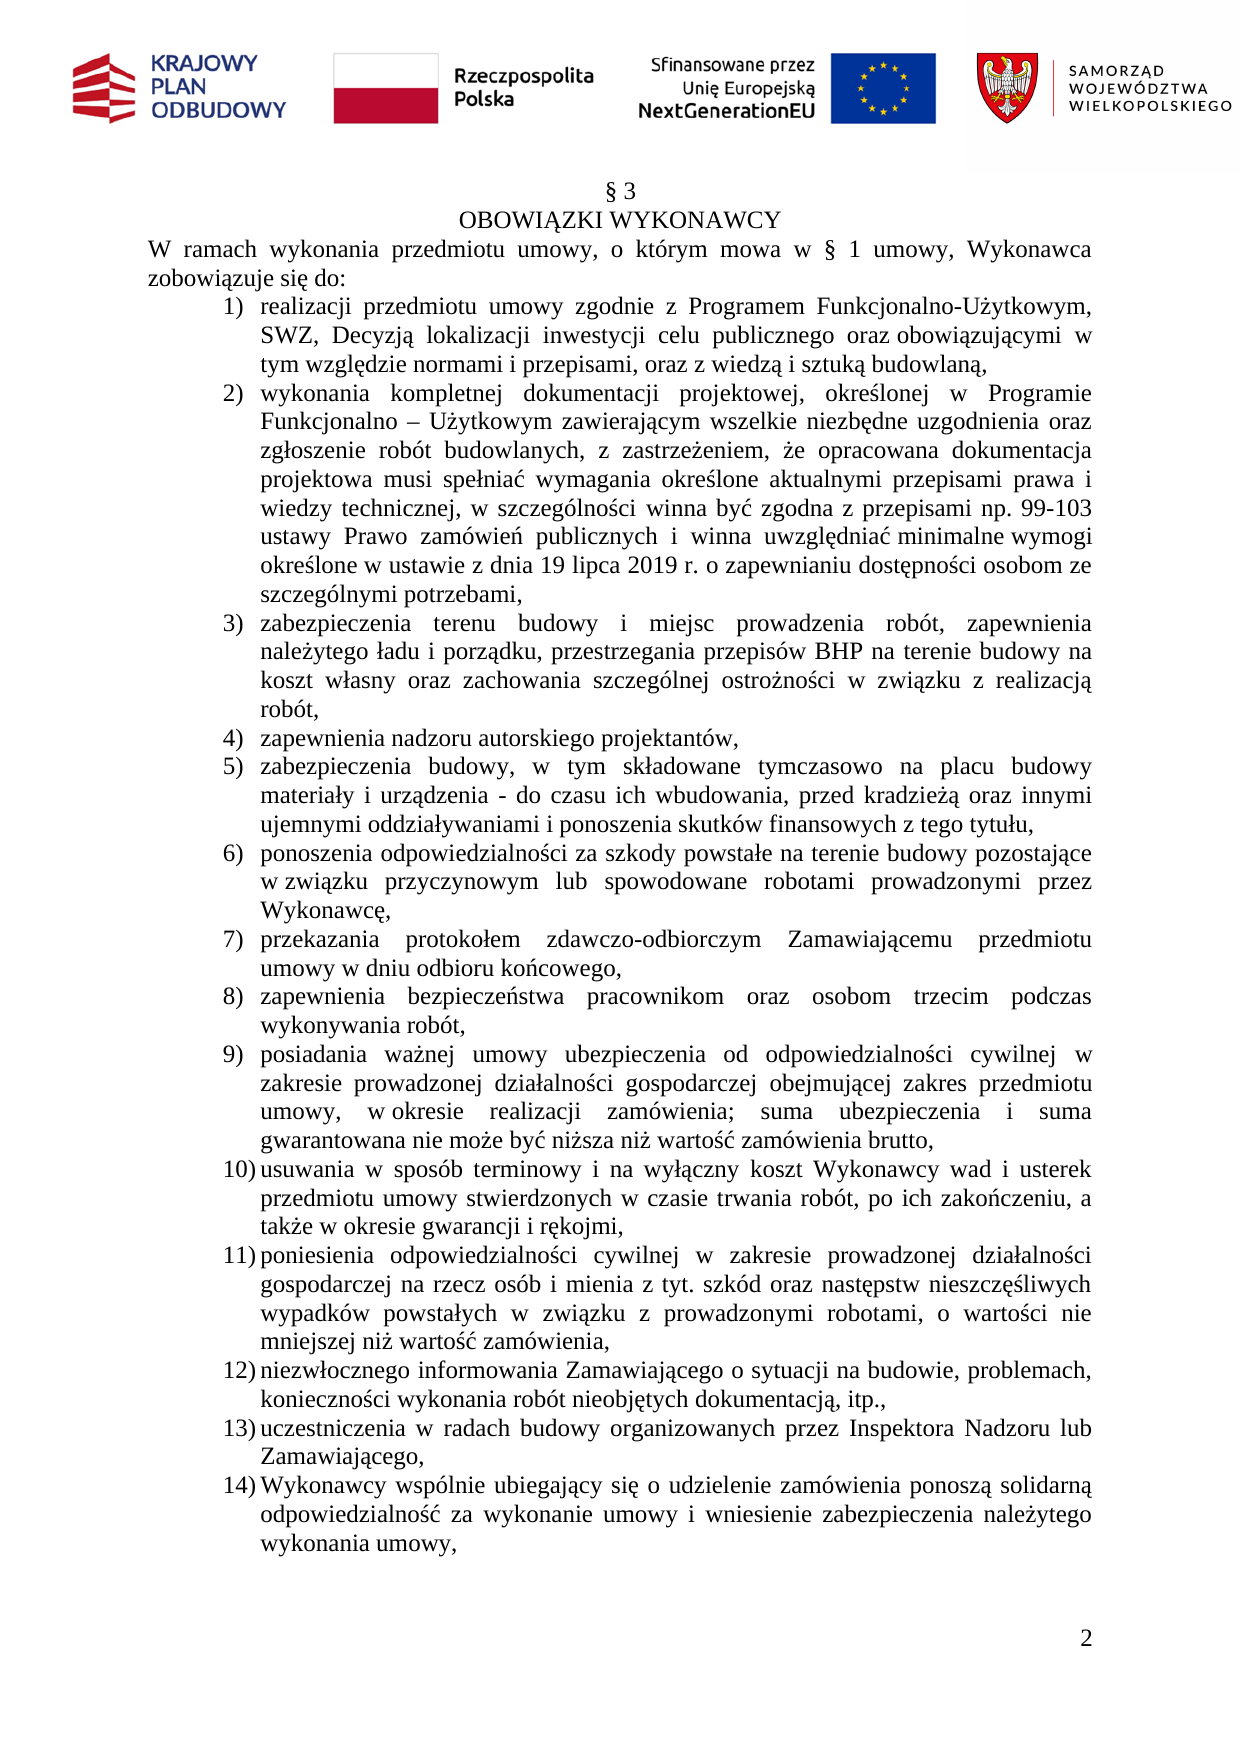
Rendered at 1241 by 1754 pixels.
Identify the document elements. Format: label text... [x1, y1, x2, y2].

list Wykonawcy wspólnie ubiegający się o udzielenie zamówienia ponoszą solidarną odpowiedzialność za wykonanie umowy i wniesienie zabezpieczenia należytego wykonania umowy, [223, 1470, 1092, 1556]
list zapewnienia nadzoru autorskiego projektantów, [223, 723, 1092, 751]
list zapewnienia bezpieczeństwa pracownikom oraz osobom trzecim podczas wykonywania robót, [223, 981, 1092, 1039]
list uczestniczenia w radach budowy organizowanych przez Inspektora Nadzoru lub Zamawiającego, [223, 1413, 1092, 1470]
list niezwłocznego informowania Zamawiającego o sytuacji na budowie, problemach, konieczności wykonania robót nieobjętych dokumentacją, itp., [223, 1355, 1092, 1413]
list poniesienia odpowiedzialności cywilnej w zakresie prowadzonej działalności gospodarczej na rzecz osób i mienia z tyt. szkód oraz następstw nieszczęśliwych wypadków powstałych w związku z prowadzonymi robotami, o wartości nie mniejszej niż wartość zamówienia, [223, 1240, 1092, 1355]
list ponoszenia odpowiedzialności za szkody powstałe na terenie budowy pozostające w związku przyczynowym lub spowodowane robotami prowadzonymi przez Wykonawcę, [223, 838, 1092, 924]
list usuwania w sposób terminowy i na wyłączny koszt Wykonawcy wad i usterek przedmiotu umowy stwierdzonych w czasie trwania robót, po ich zakończeniu, a także w okresie gwarancji i rękojmi, [223, 1154, 1092, 1240]
text OBOWIĄZKI WYKONAWCY [148, 205, 1092, 234]
text W ramach wykonania przedmiotu umowy, o którym mowa w § 1 umowy, Wykonawca zobowiązuje się do: [148, 234, 1092, 291]
picture [49, 30, 959, 147]
list zabezpieczenia terenu budowy i miejsc prowadzenia robót, zapewnienia należytego ładu i porządku, przestrzegania przepisów BHP na terenie budowy na koszt własny oraz zachowania szczególnej ostrożności w związku z realizacją robót, [223, 608, 1092, 723]
list wykonania kompletnej dokumentacji projektowej, określonej w Programie Funkcjonalno – Użytkowym zawierającym wszelkie niezbędne uzgodnienia oraz zgłoszenie robót budowlanych, z zastrzeżeniem, że opracowana dokumentacja projektowa musi spełniać wymagania określone aktualnymi przepisami prawa i wiedzy technicznej, w szczególności winna być zgodna z przepisami np. 99-103 ustawy Prawo zamówień publicznych i winna uwzględniać minimalne wymogi określone w ustawie z dnia 19 lipca 2019 r. o zapewnianiu dostępności osobom ze szczególnymi potrzebami, [223, 378, 1092, 608]
list realizacji przedmiotu umowy zgodnie z Programem Funkcjonalno-Użytkowym, SWZ, Decyzją lokalizacji inwestycji celu publicznego oraz obowiązującymi w tym względzie normami i przepisami, oraz z wiedzą i sztuką budowlaną, [223, 291, 1092, 378]
text § 3 [148, 176, 1092, 205]
picture [965, 0, 1241, 174]
list przekazania protokołem zdawczo-odbiorczym Zamawiającemu przedmiotu umowy w dniu odbioru końcowego, [223, 924, 1092, 981]
list zabezpieczenia budowy, w tym składowane tymczasowo na placu budowy materiały i urządzenia - do czasu ich wbudowania, przed kradzieżą oraz innymi ujemnymi oddziaływaniami i ponoszenia skutków finansowych z tego tytułu, [223, 751, 1092, 838]
list posiadania ważnej umowy ubezpieczenia od odpowiedzialności cywilnej w zakresie prowadzonej działalności gospodarczej obejmującej zakres przedmiotu umowy, w okresie realizacji zamówienia; suma ubezpieczenia i suma gwarantowana nie może być niższa niż wartość zamówienia brutto, [223, 1039, 1092, 1154]
